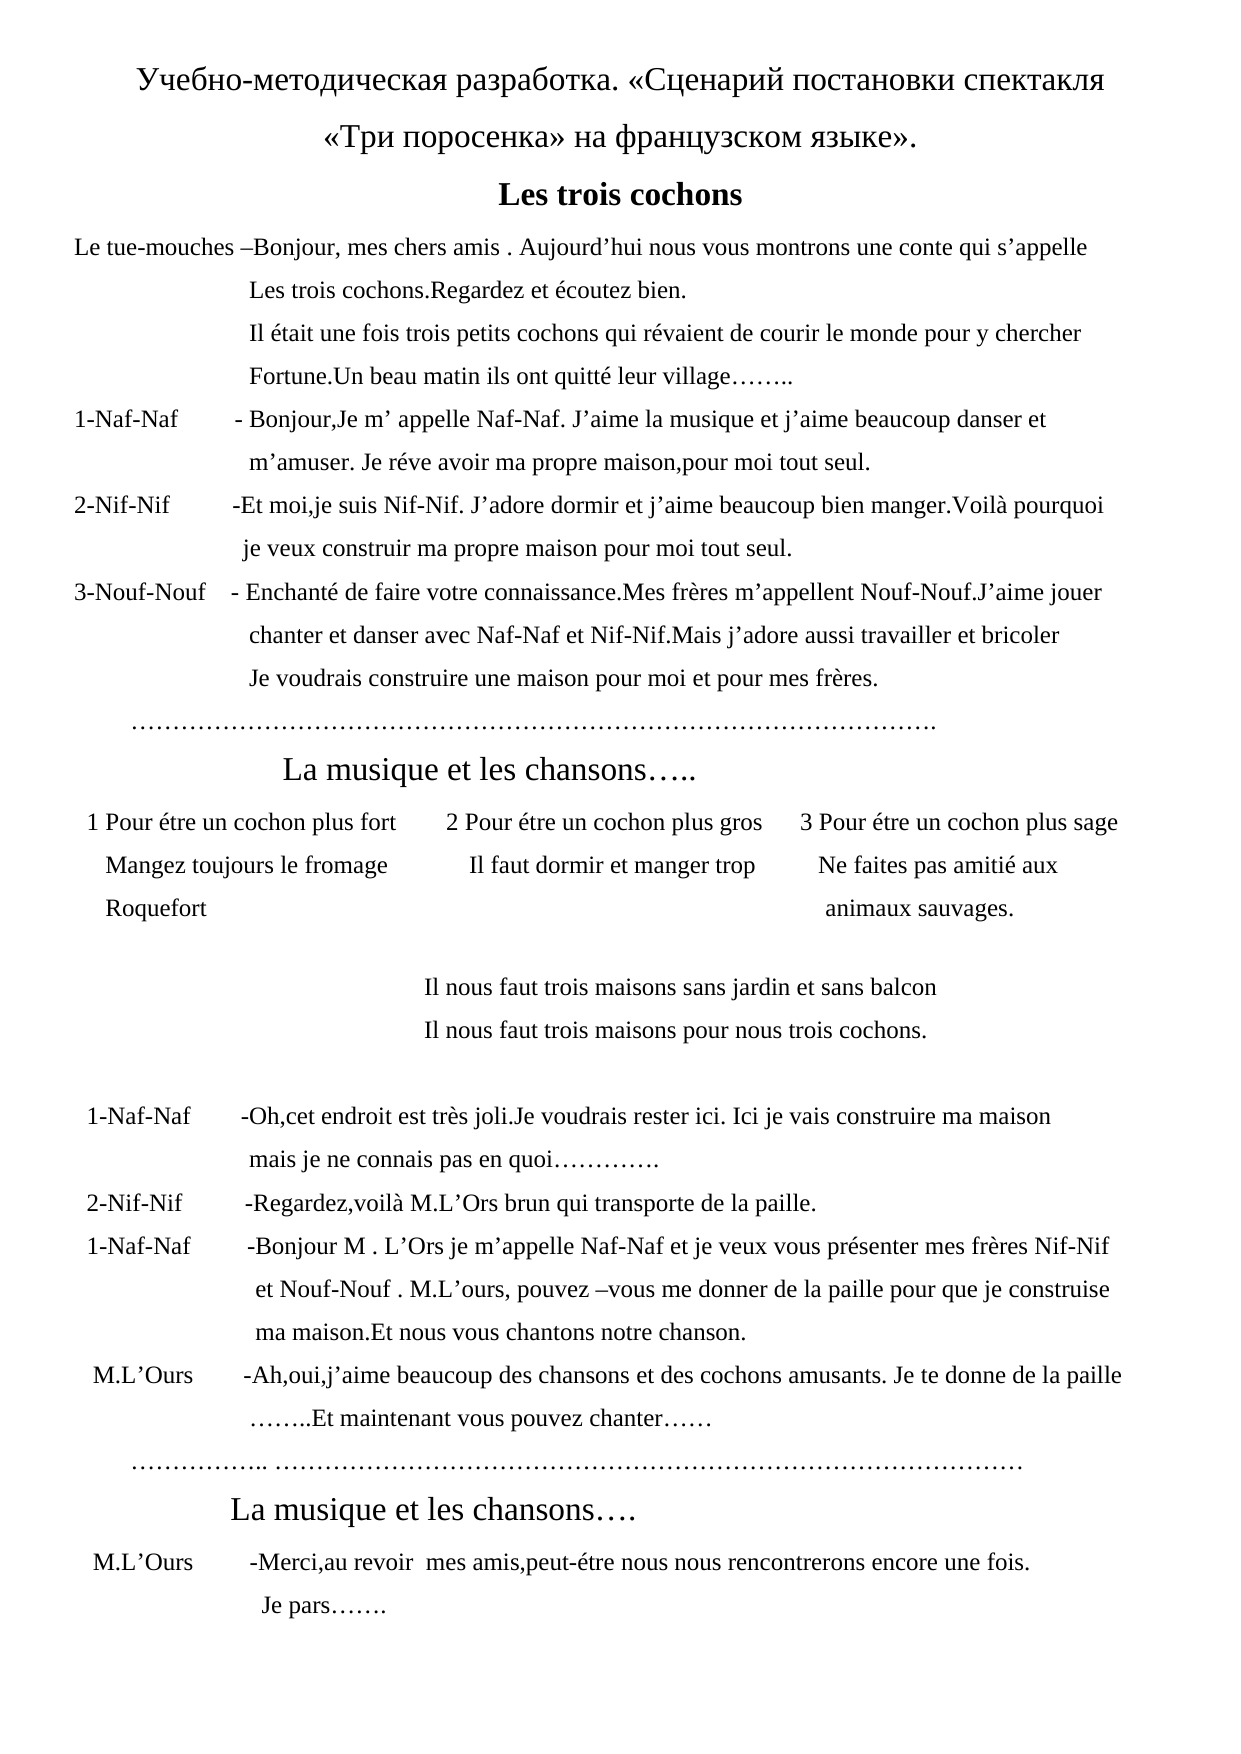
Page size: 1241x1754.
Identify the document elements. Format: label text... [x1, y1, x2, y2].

text chanter et danser avec Naf-Naf et Nif-Nif.Mais j’adore aussi travailler et bricoler [74, 620, 1167, 648]
text Учебно-методическая разработка. «Сценарий постановки спектакля «Три поросенка» на французском языке». [74, 59, 1167, 155]
text ma maison.Et nous vous chantons notre chanson. [74, 1317, 1167, 1346]
text 2-Nif-Nif -Regardez,voilà M.L’Ors brun qui transporte de la paille. [74, 1188, 1167, 1216]
text je veux construir ma propre maison pour moi tout seul. [74, 533, 1167, 562]
text ……..Et maintenant vous pouvez chanter…… [74, 1403, 1167, 1432]
text Les trois cochons [74, 174, 1167, 212]
text 1-Naf-Naf -Bonjour M . L’Ors je m’appelle Naf-Naf et je veux vous présenter mes frères Nif-Nif [74, 1231, 1167, 1259]
text et Nouf-Nouf . M.L’ours, pouvez –vous me donner de la paille pour que je construise [74, 1274, 1167, 1303]
text Je pars……. [74, 1590, 1167, 1619]
text Fortune.Un beau matin ils ont quitté leur village…….. [74, 361, 1167, 390]
text mais je ne connais pas en quoi…………. [74, 1144, 1167, 1173]
text …………….. ……………………………………………………………………………… [74, 1446, 1167, 1475]
text La musique et les chansons….. [74, 749, 1167, 787]
text 3-Nouf-Nouf - Enchanté de faire votre connaissance.Mes frères m’appellent Nouf-Nouf.J’aime jouer [74, 577, 1167, 605]
text Il était une fois trois petits cochons qui révaient de courir le monde pour y chercher [74, 318, 1167, 347]
text M.L’Ours -Ah,oui,j’aime beaucoup des chansons et des cochons amusants. Je te donne de la paille [74, 1360, 1167, 1389]
text M.L’Ours -Merci,au revoir mes amis,peut-étre nous nous rencontrerons encore une fois. [74, 1547, 1167, 1576]
text ……………………………………………………………………………………. [74, 706, 1167, 735]
text Le tue-mouches –Bonjour, mes chers amis . Aujourd’hui nous vous montrons une conte qui s’appelle [74, 232, 1167, 260]
text m’amuser. Je réve avoir ma propre maison,pour moi tout seul. [74, 447, 1167, 476]
text La musique et les chansons…. [74, 1489, 1167, 1528]
text Mangez toujours le fromage Il faut dormir et manger trop Ne faites pas amitié aux [74, 850, 1167, 878]
text 2-Nif-Nif -Et moi,je suis Nif-Nif. J’adore dormir et j’aime beaucoup bien manger.Voilà pourquoi [74, 490, 1167, 519]
text 1-Naf-Naf -Oh,cet endroit est très joli.Je voudrais rester ici. Ici je vais construire ma maison [74, 1101, 1167, 1130]
text Les trois cochons.Regardez et écoutez bien. [74, 275, 1167, 303]
text Roquefort animaux sauvages. [74, 893, 1167, 922]
text Je voudrais construire une maison pour moi et pour mes frères. [74, 663, 1167, 692]
text Il nous faut trois maisons sans jardin et sans balcon [74, 972, 1167, 1001]
text Il nous faut trois maisons pour nous trois cochons. [74, 1015, 1167, 1044]
text 1-Naf-Naf - Bonjour,Je m’ appelle Naf-Naf. J’aime la musique et j’aime beaucoup danser et [74, 404, 1167, 433]
text 1 Pour étre un cochon plus fort 2 Pour étre un cochon plus gros 3 Pour étre un cochon plus sage [74, 807, 1167, 835]
